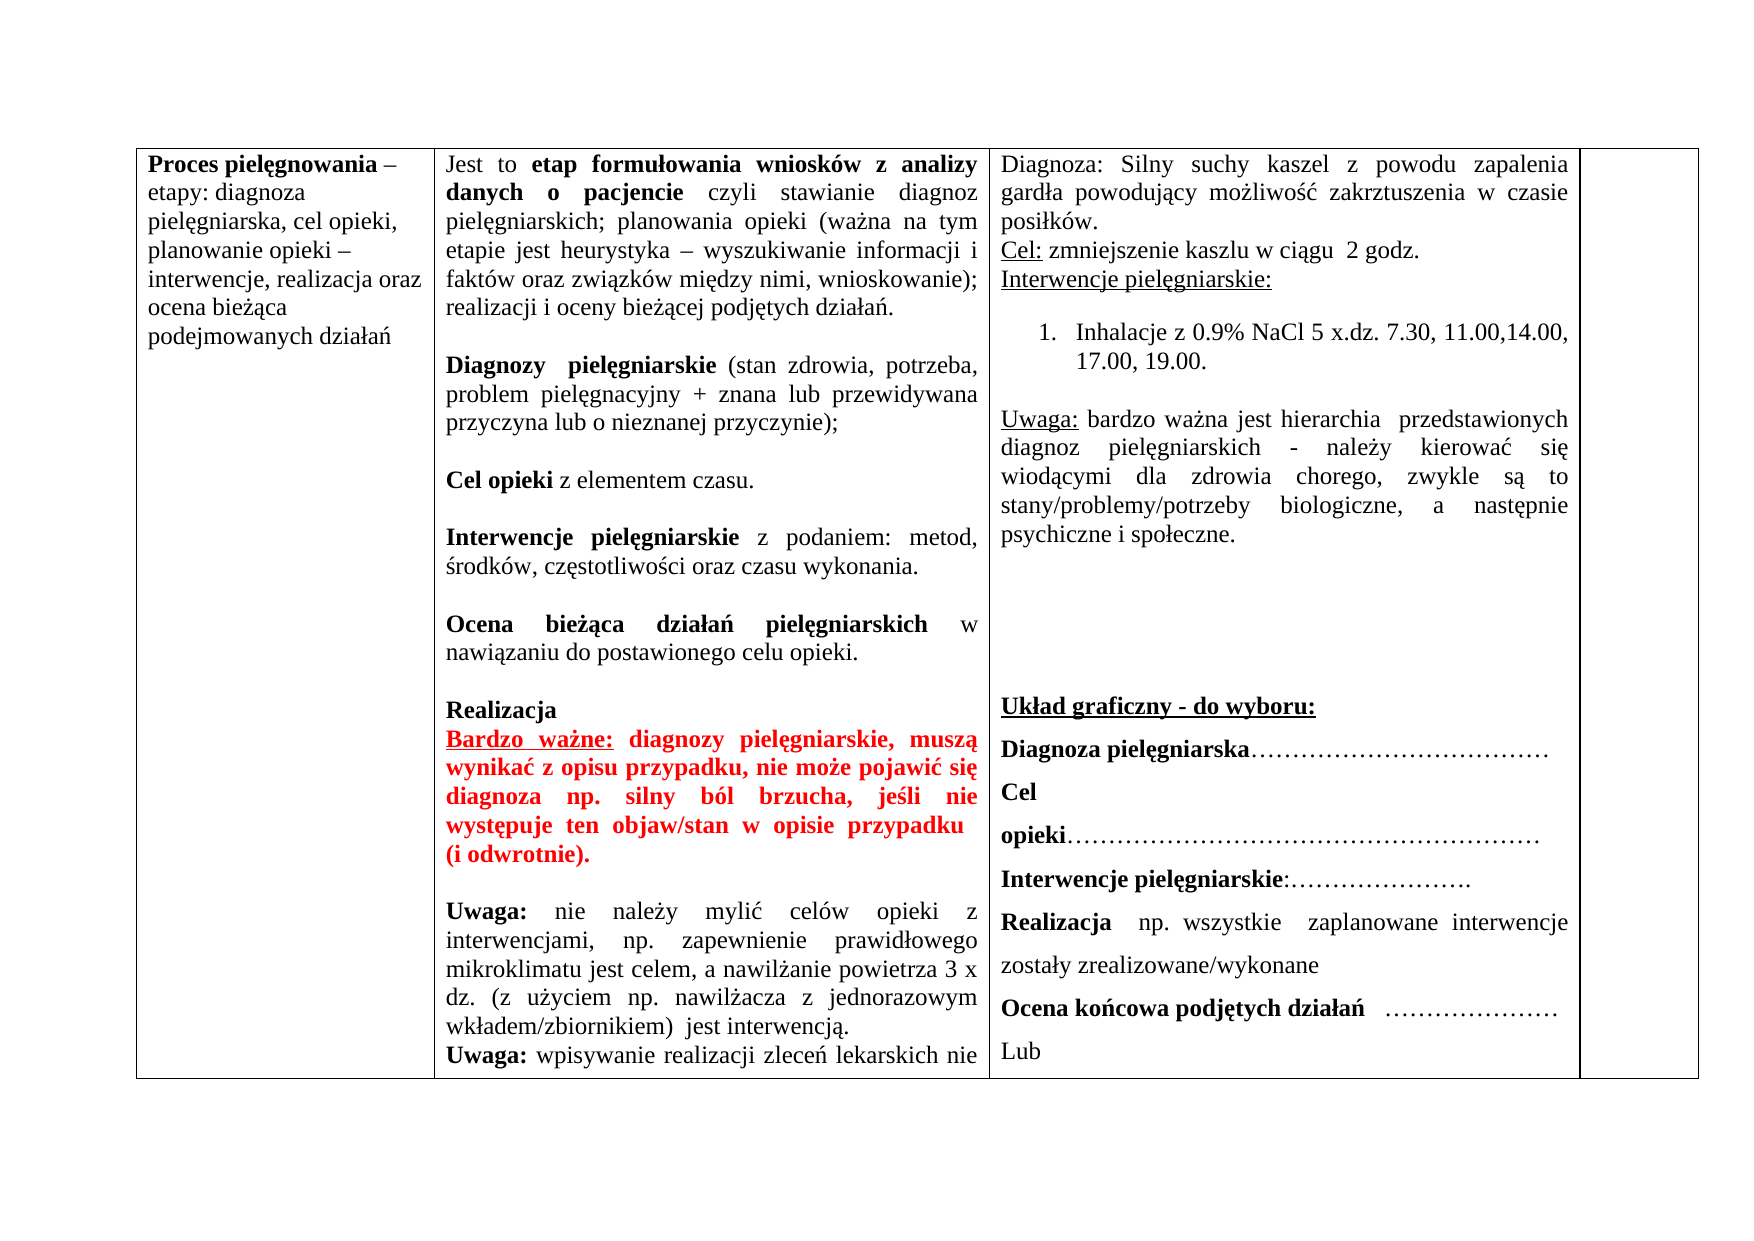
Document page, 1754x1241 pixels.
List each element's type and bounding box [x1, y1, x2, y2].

table_cell [1581, 149, 1698, 1078]
table_cell [435, 149, 989, 1078]
table_cell [990, 149, 1579, 1078]
table_cell [137, 149, 434, 1078]
